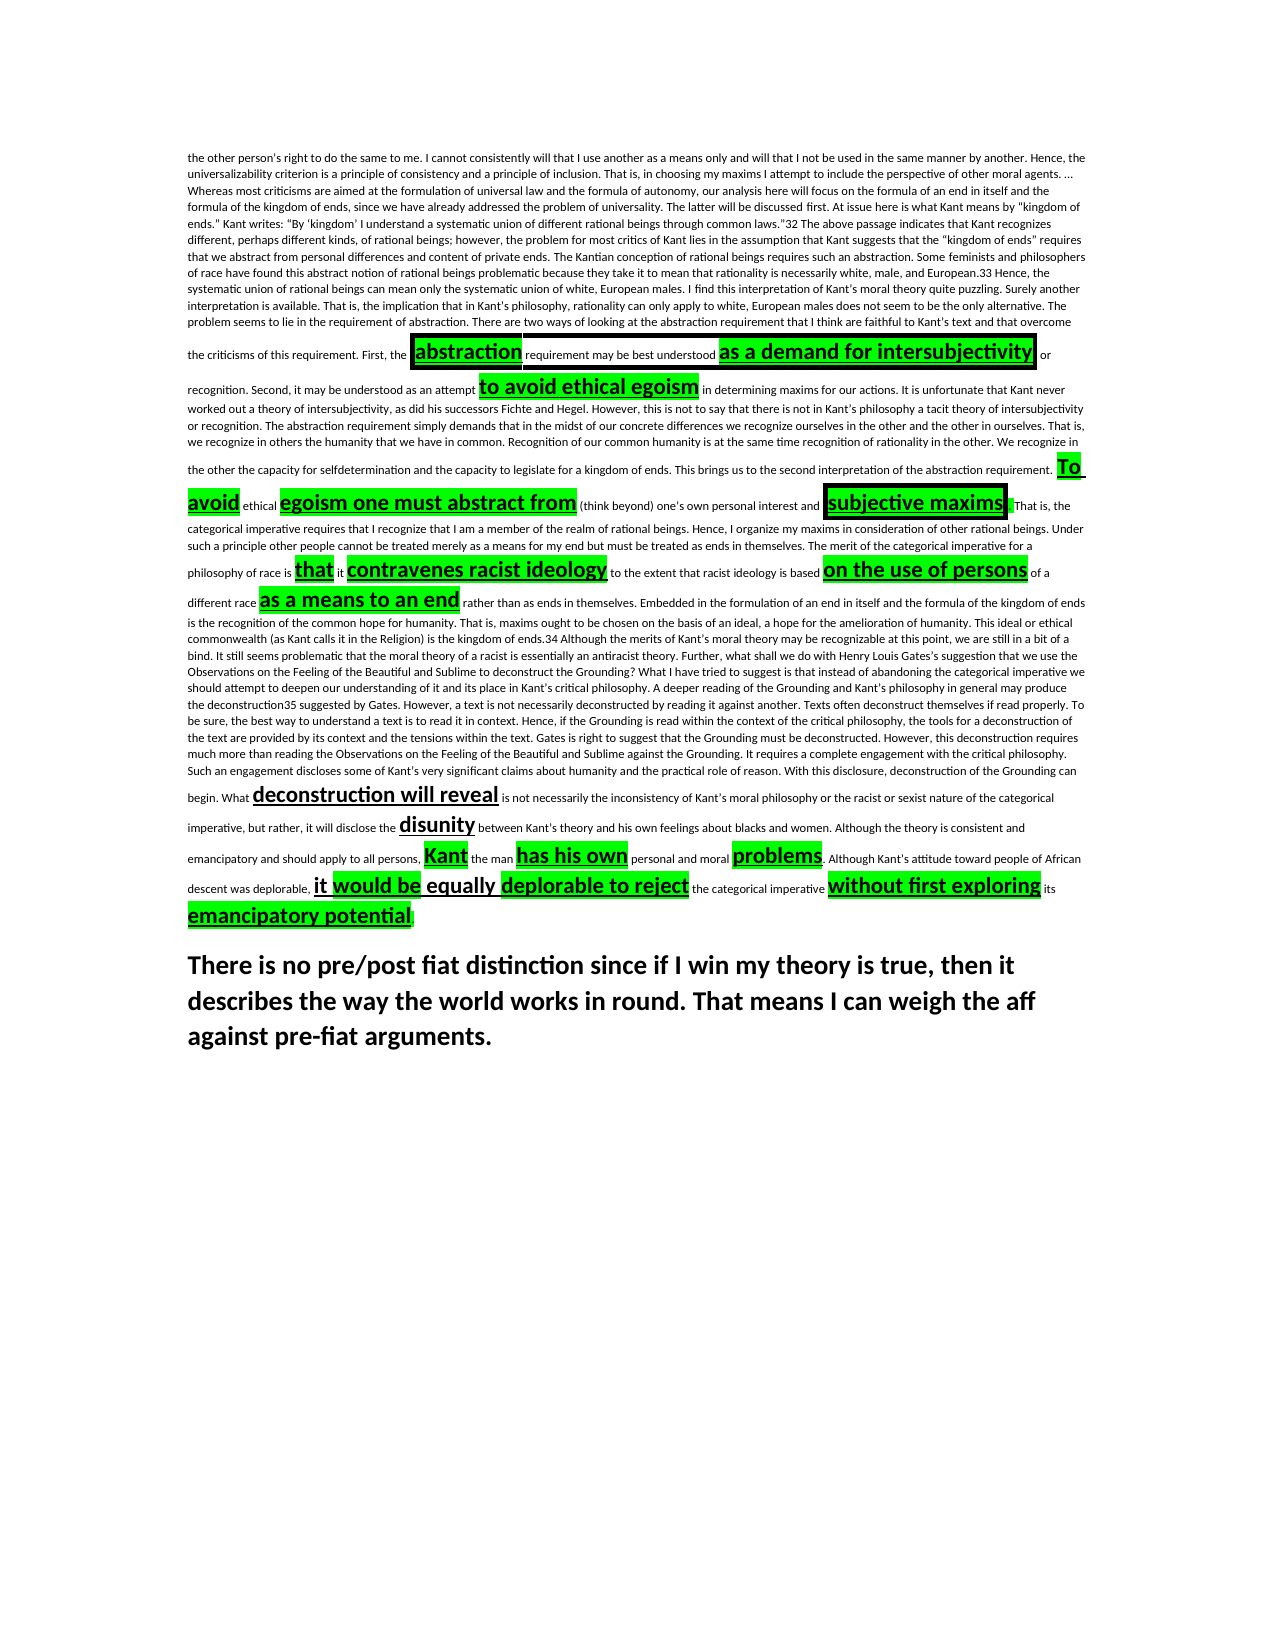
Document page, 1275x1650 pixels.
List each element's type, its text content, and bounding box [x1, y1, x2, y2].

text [187, 150, 1087, 929]
subtitle There is no pre/post fiat distinction since if I win my theory is true, then it describes the way the world works in round. That means I can weigh the aff against pre-fiat arguments. [187, 948, 1087, 1052]
